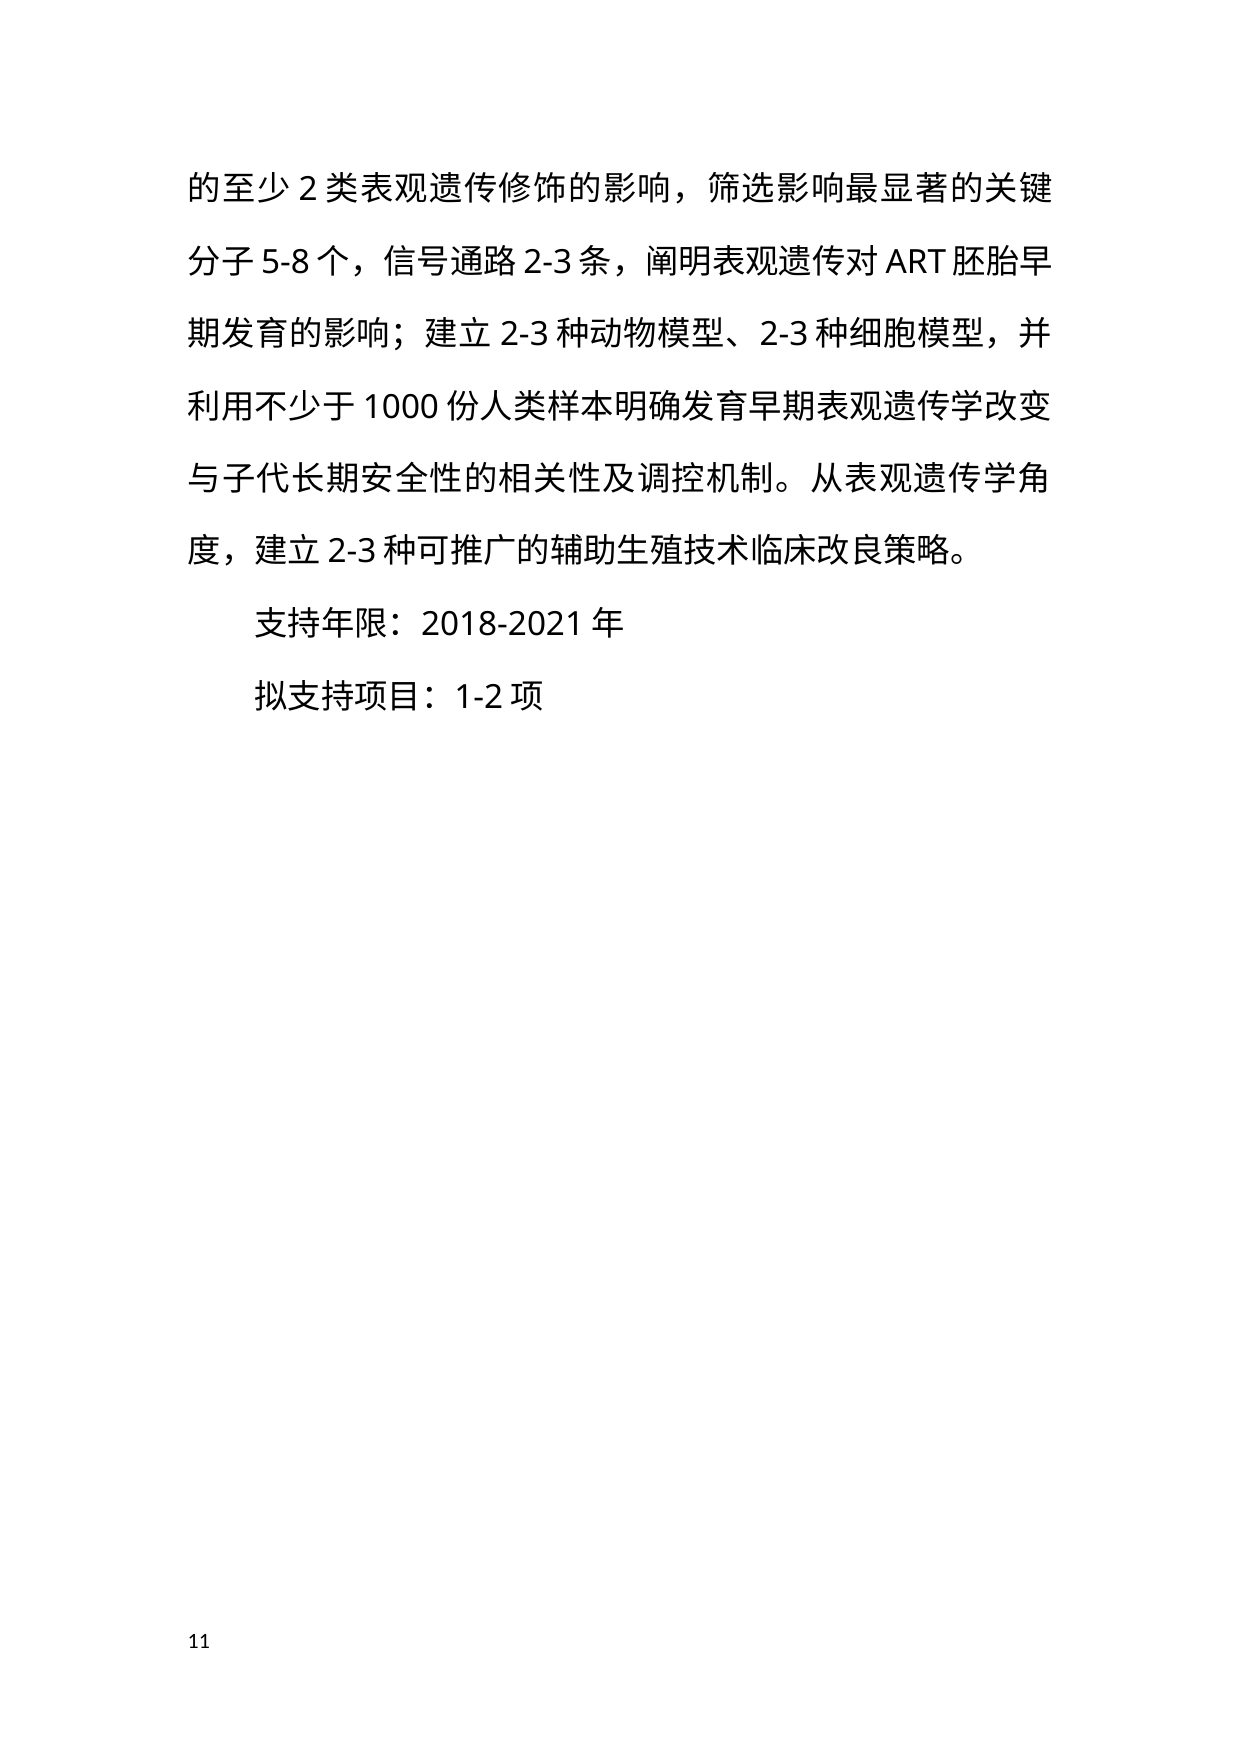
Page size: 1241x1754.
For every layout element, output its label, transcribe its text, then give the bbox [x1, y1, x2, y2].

text 支持年限：2018-2021年 [187, 597, 1053, 645]
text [187, 162, 1053, 573]
text 拟支持项目：1-2项 [187, 669, 1053, 718]
